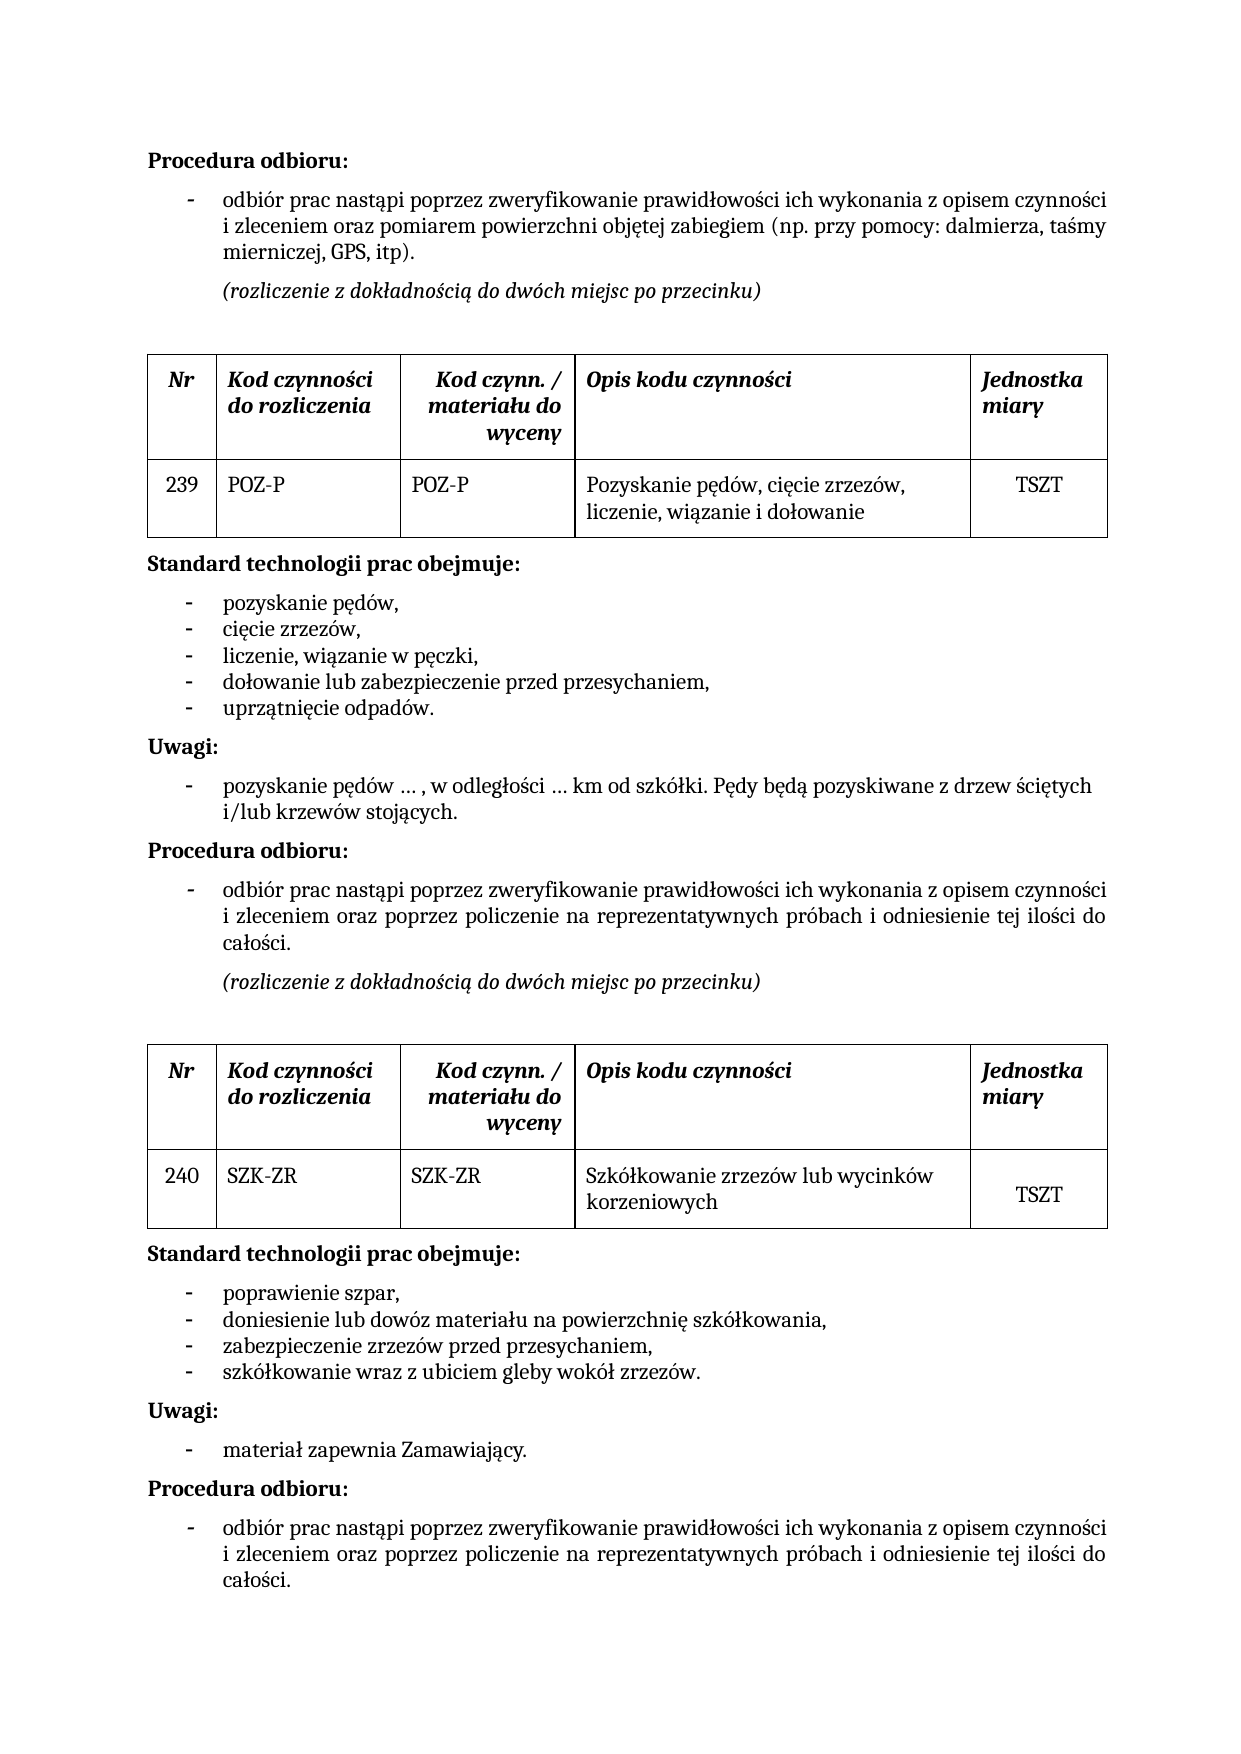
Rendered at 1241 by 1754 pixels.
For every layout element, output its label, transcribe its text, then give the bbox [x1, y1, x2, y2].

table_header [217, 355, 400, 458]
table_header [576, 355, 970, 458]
text Uwagi: [148, 734, 1107, 760]
text Uwagi: [148, 1398, 1107, 1424]
list materiał zapewnia Zamawiający. [185, 1437, 1107, 1463]
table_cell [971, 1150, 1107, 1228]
list odbiór prac nastąpi poprzez zweryfikowanie prawidłowości ich wykonania z opisem czynności i zleceniem oraz poprzez policzenie na reprezentatywnych próbach i odniesienie tej ilości do całości. [185, 1514, 1107, 1594]
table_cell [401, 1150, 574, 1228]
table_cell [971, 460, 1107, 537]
list dołowanie lub zabezpieczenie przed przesychaniem, [185, 669, 1107, 695]
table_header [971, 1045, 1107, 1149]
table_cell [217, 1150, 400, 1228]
text Procedura odbioru: [148, 838, 1107, 864]
list pozyskanie pędów, [185, 590, 1107, 616]
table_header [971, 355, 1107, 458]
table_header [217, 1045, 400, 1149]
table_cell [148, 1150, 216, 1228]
list poprawienie szpar, [185, 1280, 1107, 1306]
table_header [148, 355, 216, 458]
list odbiór prac nastąpi poprzez zweryfikowanie prawidłowości ich wykonania z opisem czynności i zleceniem oraz pomiarem powierzchni objętej zabiegiem (np. przy pomocy: dalmierza, taśmy mierniczej, GPS, itp). [185, 186, 1107, 266]
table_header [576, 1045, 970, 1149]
text Standard technologii prac obejmuje: [148, 1241, 1107, 1268]
list liczenie, wiązanie w pęczki, [185, 642, 1107, 669]
list cięcie zrzezów, [185, 616, 1107, 642]
text Procedura odbioru: [148, 148, 1107, 174]
text Standard technologii prac obejmuje: [148, 551, 1107, 577]
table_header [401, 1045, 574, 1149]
text Procedura odbioru: [148, 1476, 1107, 1502]
list uprzątnięcie odpadów. [185, 695, 1107, 721]
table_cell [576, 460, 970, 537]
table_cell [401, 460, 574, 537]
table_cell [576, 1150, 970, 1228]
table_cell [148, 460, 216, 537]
list odbiór prac nastąpi poprzez zweryfikowanie prawidłowości ich wykonania z opisem czynności i zleceniem oraz poprzez policzenie na reprezentatywnych próbach i odniesienie tej ilości do całości. [185, 877, 1107, 956]
list szkółkowanie wraz z ubiciem gleby wokół zrzezów. [185, 1359, 1107, 1386]
text (rozliczenie z dokładnością do dwóch miejsc po przecinku) [148, 968, 1107, 995]
text (rozliczenie z dokładnością do dwóch miejsc po przecinku) [148, 278, 1107, 304]
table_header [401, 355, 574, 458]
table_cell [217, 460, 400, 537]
list doniesienie lub dowóz materiału na powierzchnię szkółkowania, [185, 1306, 1107, 1333]
list pozyskanie pędów … , w odległości … km od szkółki. Pędy będą pozyskiwane z drzew ściętych i/lub krzewów stojących. [185, 773, 1107, 826]
list zabezpieczenie zrzezów przed przesychaniem, [185, 1333, 1107, 1359]
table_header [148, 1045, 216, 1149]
